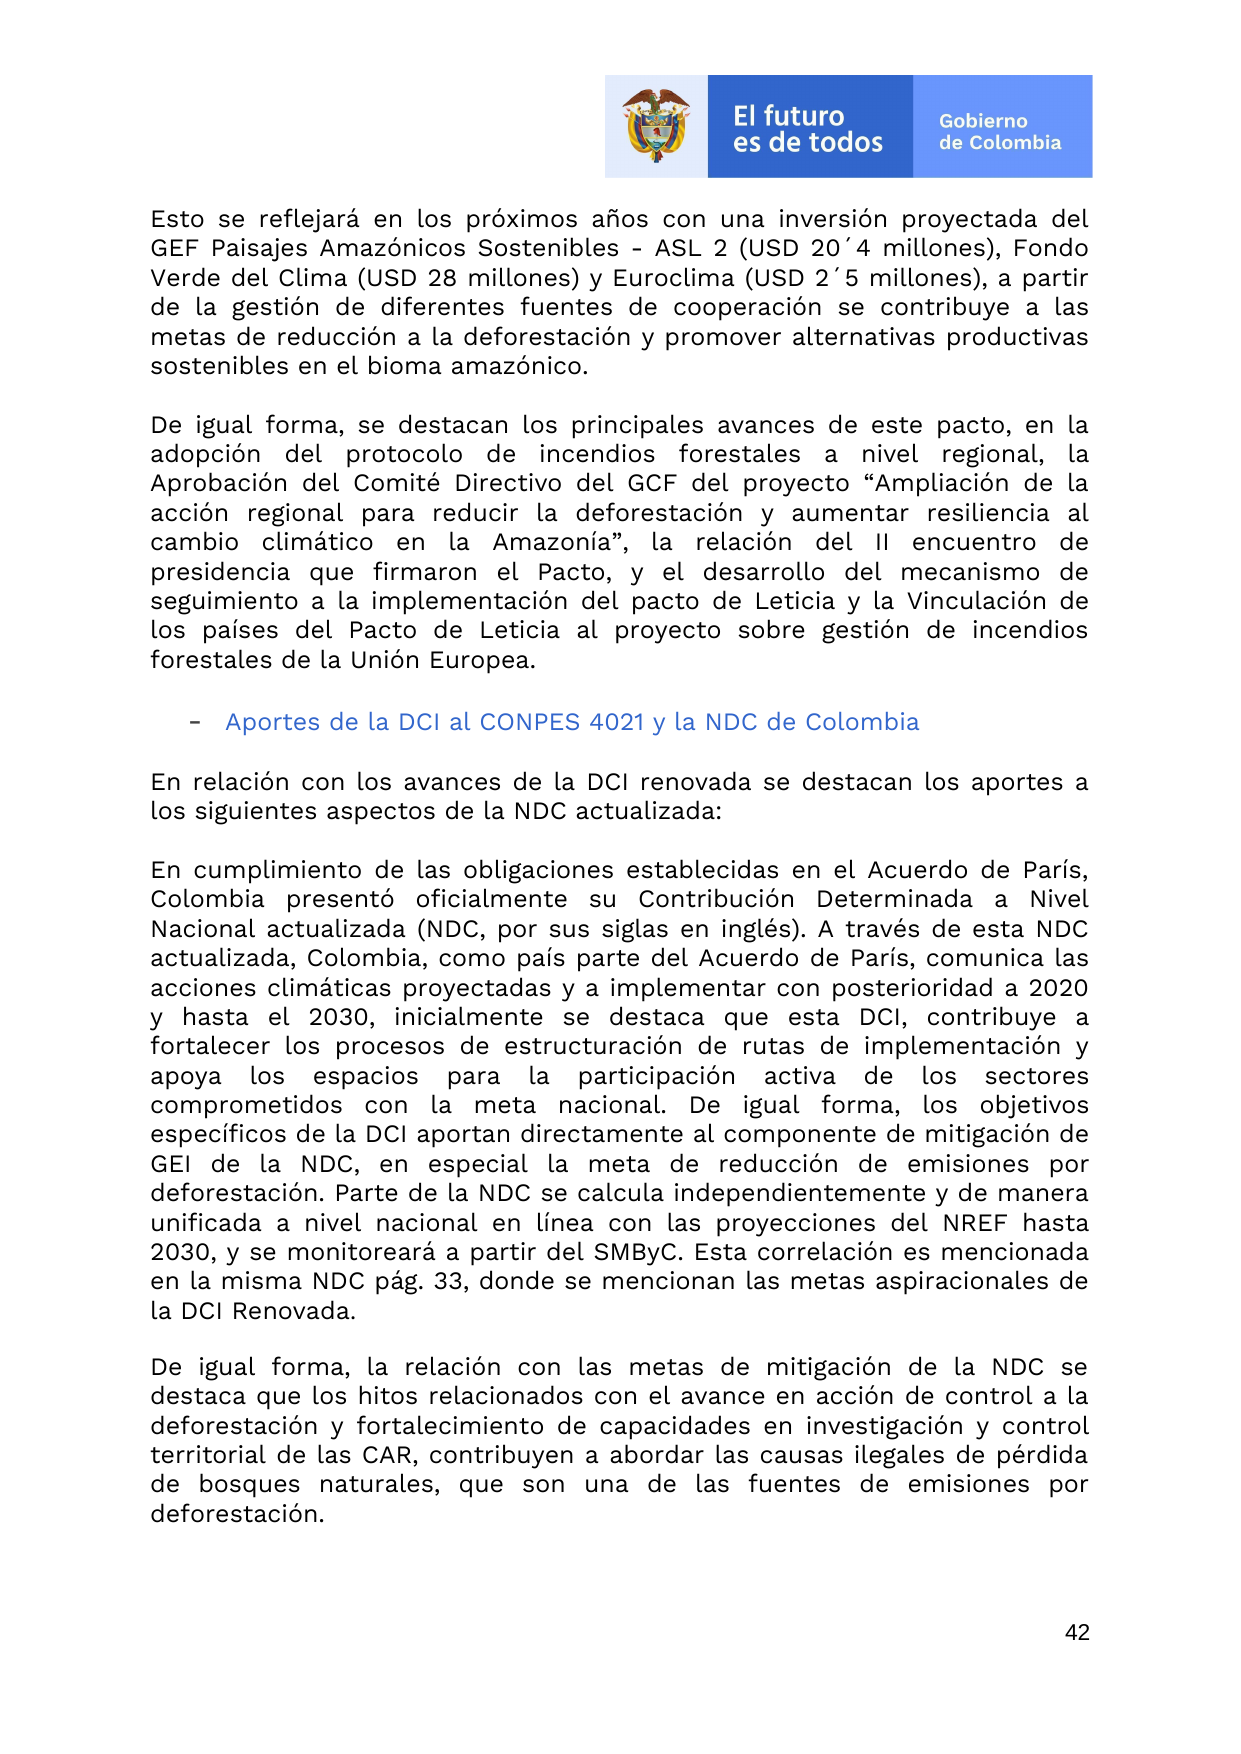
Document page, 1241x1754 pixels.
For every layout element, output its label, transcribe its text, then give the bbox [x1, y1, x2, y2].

text Esto se reflejará en los próximos años con una inversión proyectada del GEF Paisajes Amazónicos Sostenibles - ASL 2 (USD 20´4 millones), Fondo Verde del Clima (USD 28 millones) y Euroclima (USD 2´5 millones), a partir de la gestión de diferentes fuentes de cooperación se contribuye a las metas de reducción a la deforestación y promover alternativas productivas sostenibles en el bioma amazónico. [150, 204, 1090, 381]
text En relación con los avances de la DCI renovada se destacan los aportes a los siguientes aspectos de la NDC actualizada: [150, 767, 1090, 826]
picture [605, 75, 1093, 178]
text De igual forma, se destacan los principales avances de este pacto, en la adopción del protocolo de incendios forestales a nivel regional, la Aprobación del Comité Directivo del GCF del proyecto “Ampliación de la acción regional para reducir la deforestación y aumentar resiliencia al cambio climático en la Amazonía”, la relación del II encuentro de presidencia que firmaron el Pacto, y el desarrollo del mecanismo de seguimiento a la implementación del pacto de Leticia y la Vinculación de los países del Pacto de Leticia al proyecto sobre gestión de incendios forestales de la Unión Europea. [150, 410, 1090, 674]
text En cumplimiento de las obligaciones establecidas en el Acuerdo de París, Colombia presentó oficialmente su Contribución Determinada a Nivel Nacional actualizada (NDC, por sus siglas en inglés). A través de esta NDC actualizada, Colombia, como país parte del Acuerdo de París, comunica las acciones climáticas proyectadas y a implementar con posterioridad a 2020 y hasta el 2030, inicialmente se destaca que esta DCI, contribuye a fortalecer los procesos de estructuración de rutas de implementación y apoya los espacios para la participación activa de los sectores comprometidos con la meta nacional. De igual forma, los objetivos específicos de la DCI aportan directamente al componente de mitigación de GEI de la NDC, en especial la meta de reducción de emisiones por deforestación. Parte de la NDC se calcula independientemente y de manera unificada a nivel nacional en línea con las proyecciones del NREF hasta 2030, y se monitoreará a partir del SMByC. Esta correlación es mencionada en la misma NDC pág. 33, donde se mencionan las metas aspiracionales de la DCI Renovada. [150, 855, 1090, 1325]
subtitle Aportes de la DCI al CONPES 4021 y la NDC de Colombia [187, 704, 1090, 738]
text De igual forma, la relación con las metas de mitigación de la NDC se destaca que los hitos relacionados con el avance en acción de control a la deforestación y fortalecimiento de capacidades en investigación y control territorial de las CAR, contribuyen a abordar las causas ilegales de pérdida de bosques naturales, que son una de las fuentes de emisiones por deforestación. [150, 1352, 1090, 1528]
